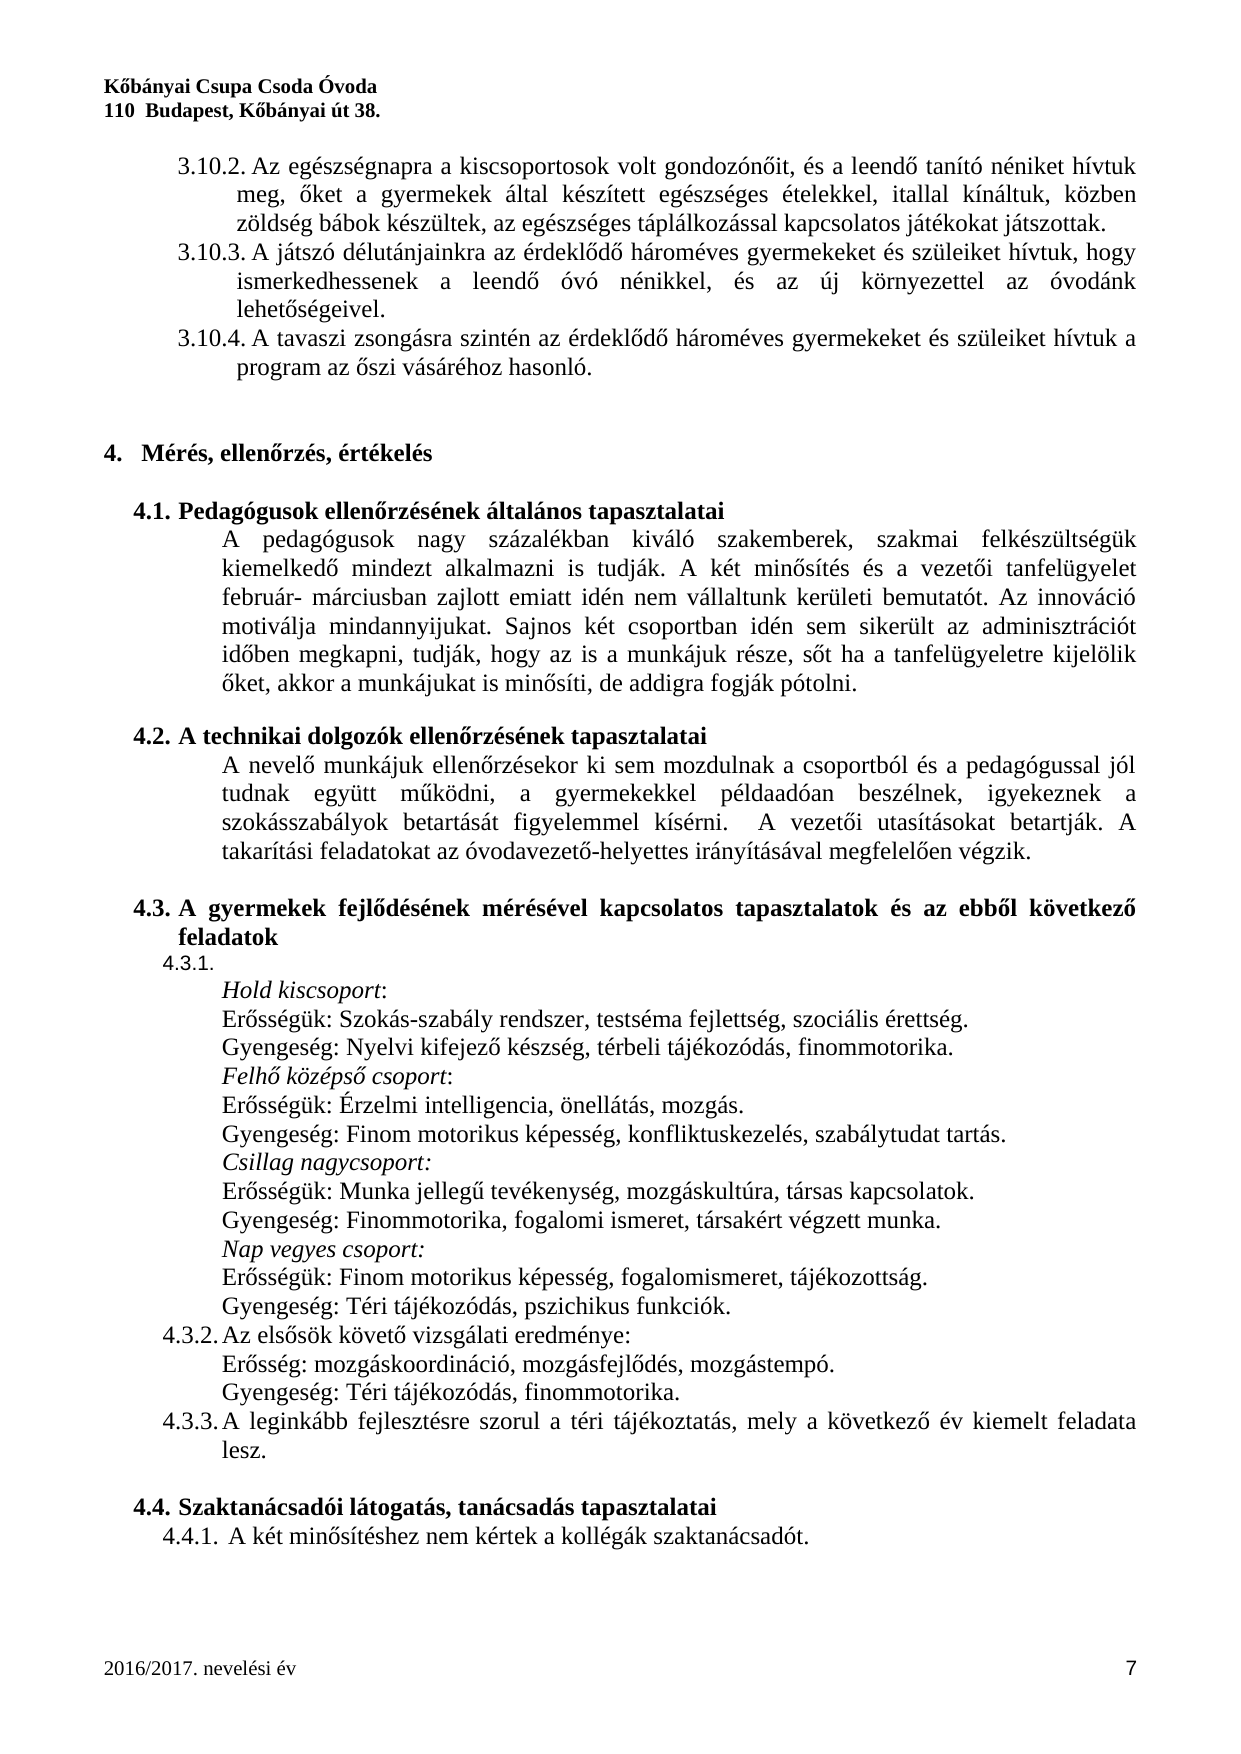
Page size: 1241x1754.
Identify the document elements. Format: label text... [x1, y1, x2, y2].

list A két minősítéshez nem kértek a kollégák szaktanácsadót. [162, 1521, 1137, 1550]
text Erősségük: Munka jellegű tevékenység, mozgáskultúra, társas kapcsolatok. [222, 1176, 1137, 1205]
subtitle Mérés, ellenőrzés, értékelés [103, 438, 1137, 467]
list Az egészségnapra a kiscsoportosok volt gondozónőit, és a leendő tanító néniket hívtuk meg, őket a gyermekek által készített egészséges ételekkel, itallal kínáltuk, közben zöldség bábok készültek, az egészséges táplálkozással kapcsolatos játékokat játszottak. [177, 151, 1137, 237]
subtitle A gyermekek fejlődésének mérésével kapcsolatos tapasztalatok és az ebből következő feladatok [133, 893, 1137, 951]
list A játszó délutánjainkra az érdeklődő hároméves gyermekeket és szüleiket hívtuk, hogy ismerkedhessenek a leendő óvó nénikkel, és az új környezettel az óvodánk lehetőségeivel. [177, 237, 1137, 323]
text Erősségük: Érzelmi intelligencia, önellátás, mozgás. [222, 1090, 1137, 1119]
text Hold kiscsoport: [222, 975, 1137, 1004]
text Csillag nagycsoport: [222, 1147, 1137, 1176]
text Gyengeség: Nyelvi kifejező készség, térbeli tájékozódás, finommotorika. [162, 1032, 1137, 1061]
subtitle A technikai dolgozók ellenőrzésének tapasztalatai [133, 721, 1137, 750]
list A leginkább fejlesztésre szorul a téri tájékoztatás, mely a következő év kiemelt feladata lesz. [162, 1406, 1137, 1464]
list Az elsősök követő vizsgálati eredménye: [162, 1320, 1137, 1349]
text Gyengeség: Téri tájékozódás, pszichikus funkciók. [162, 1291, 1137, 1320]
text Erősségük: Finom motorikus képesség, fogalomismeret, tájékozottság. [222, 1262, 1137, 1291]
text Erősségük: Szokás-szabály rendszer, testséma fejlettség, szociális érettség. [222, 1004, 1137, 1032]
text Gyengeség: Téri tájékozódás, finommotorika. [162, 1377, 1137, 1406]
text A nevelő munkájuk ellenőrzésekor ki sem mozdulnak a csoportból és a pedagógussal jól tudnak együtt működni, a gyermekekkel példaadóan beszélnek, igyekeznek a szokásszabályok betartását figyelemmel kísérni. A vezetői utasításokat betartják. A takarítási feladatokat az óvodavezető-helyettes irányításával megfelelően végzik. [222, 750, 1137, 865]
text Erősség: mozgáskoordináció, mozgásfejlődés, mozgástempó. [222, 1349, 1137, 1377]
text Gyengeség: Finommotorika, fogalomi ismeret, társakért végzett munka. [162, 1205, 1137, 1234]
list A tavaszi zsongásra szintén az érdeklődő hároméves gyermekeket és szüleiket hívtuk a program az őszi vásáréhoz hasonló. [177, 323, 1137, 381]
subtitle Szaktanácsadói látogatás, tanácsadás tapasztalatai [133, 1492, 1137, 1521]
subtitle Pedagógusok ellenőrzésének általános tapasztalatai [133, 496, 1137, 524]
text Nap vegyes csoport: [162, 1234, 1137, 1262]
text Gyengeség: Finom motorikus képesség, konfliktuskezelés, szabálytudat tartás. [148, 1119, 1137, 1147]
text A pedagógusok nagy százalékban kiváló szakemberek, szakmai felkészültségük kiemelkedő mindezt alkalmazni is tudják. A két minősítés és a vezetői tanfelügyelet február- márciusban zajlott emiatt idén nem vállaltunk kerületi bemutatót. Az innováció motiválja mindannyijukat. Sajnos két csoportban idén sem sikerült az adminisztrációt időben megkapni, tudják, hogy az is a munkájuk része, sőt ha a tanfelügyeletre kijelölik őket, akkor a munkájukat is minősíti, de addigra fogják pótolni. [222, 524, 1137, 697]
text Felhő középső csoport: [222, 1061, 1137, 1090]
